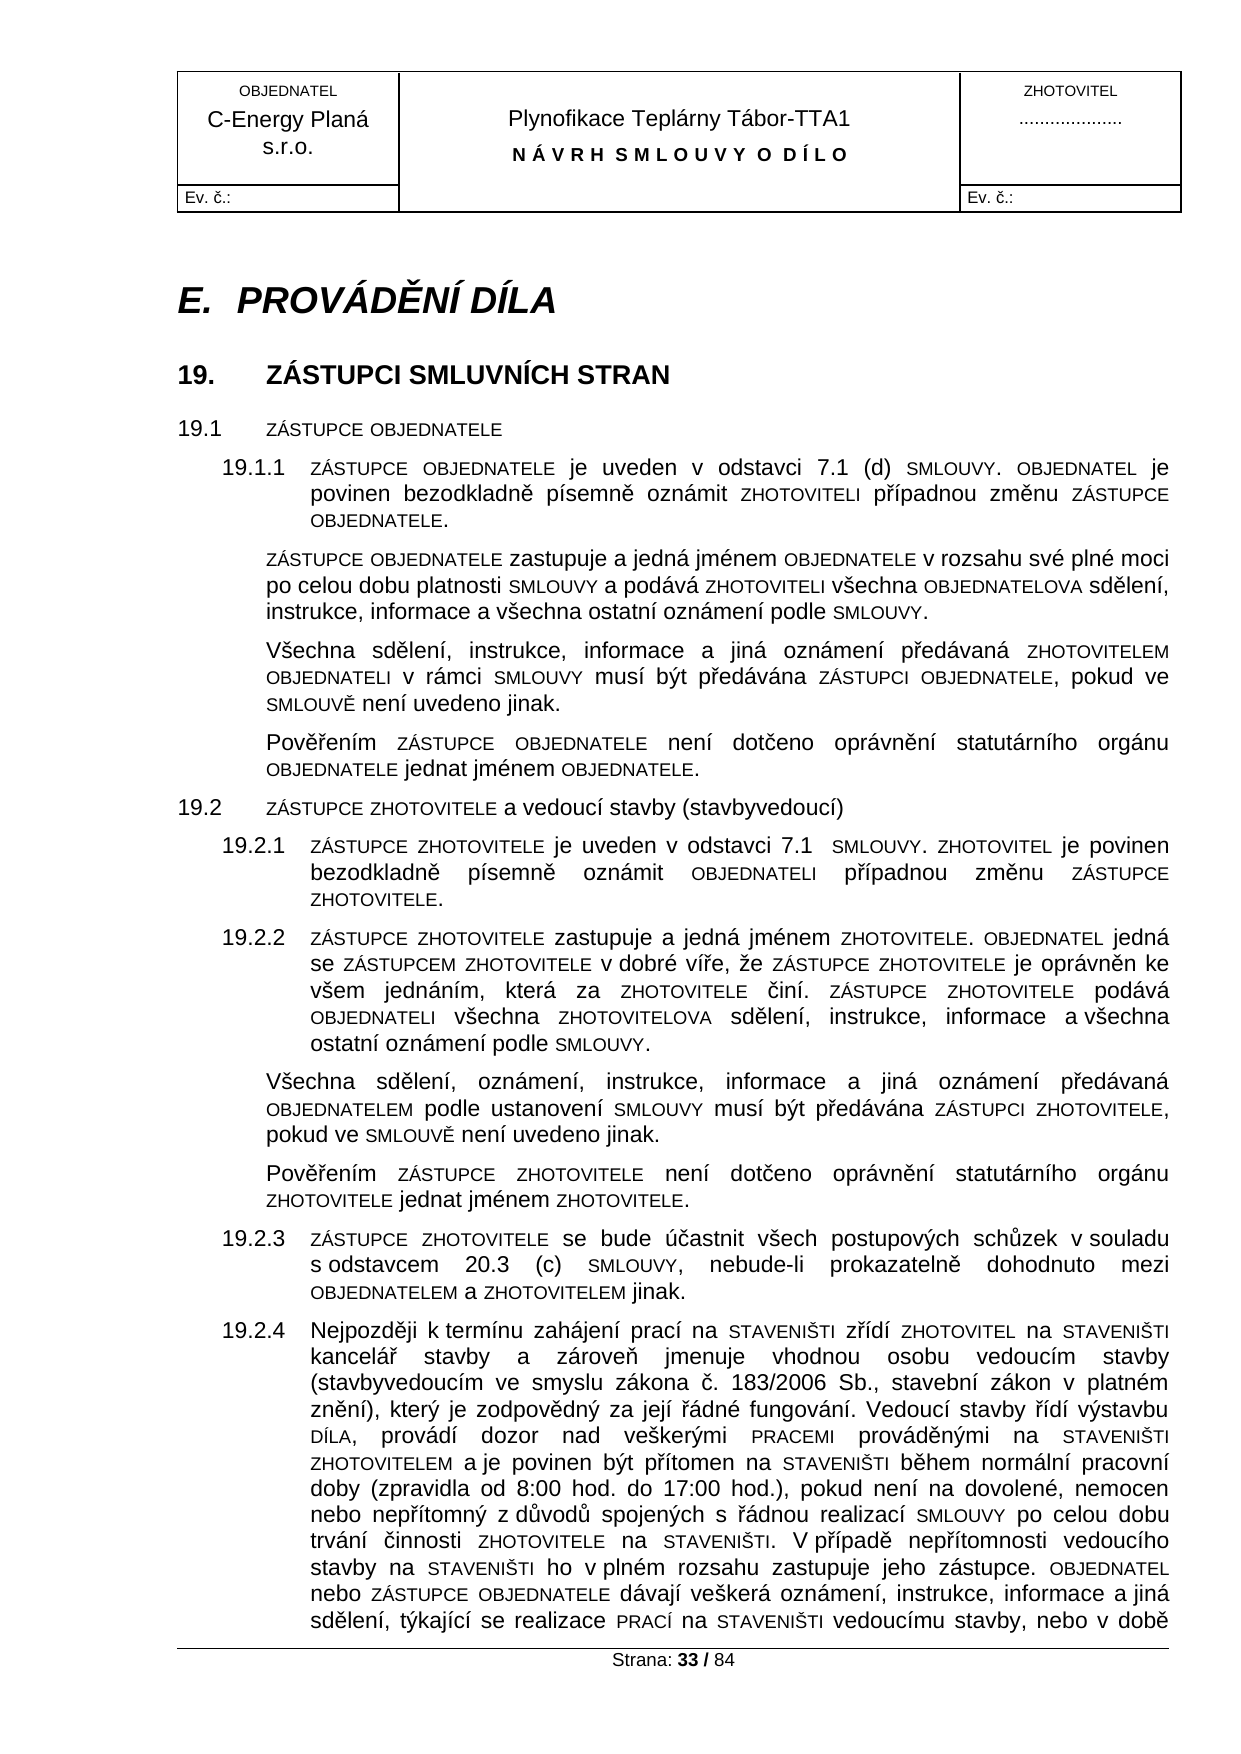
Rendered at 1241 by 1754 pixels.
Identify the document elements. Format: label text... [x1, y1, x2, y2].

text zástupce zhotovitele a vedoucí stavby (stavbyvedoucí) [177, 794, 1169, 820]
subtitle zástupci smluvních stran [177, 359, 1169, 390]
text Pověřením zástupce zhotovitele není dotčeno oprávnění statutárního orgánu zhotovitele jednat jménem zhotovitele. [266, 1160, 1169, 1213]
subtitle provádění díla [177, 278, 1169, 321]
subtitle zástupce objednatele je uveden v odstavci 7.1 (d) smlouvy. objednatel je povinen bezodkladně písemně oznámit zhotoviteli případnou změnu zástupce objednatele. [222, 454, 1169, 533]
text Pověřením zástupce objednatele není dotčeno oprávnění statutárního orgánu objednatele jednat jménem objednatele. [266, 728, 1169, 781]
text zástupce objednatele [177, 415, 1169, 441]
subtitle zástupce zhotovitele zastupuje a jedná jménem zhotovitele. objednatel jedná se zástupcem zhotovitele v dobré víře, že zástupce zhotovitele je oprávněn ke všem jednáním, která za zhotovitele činí. zástupce zhotovitele podává objednateli všechna zhotovitelova sdělení, instrukce, informace a všechna ostatní oznámení podle smlouvy. [222, 924, 1169, 1056]
text zástupce objednatele zastupuje a jedná jménem objednatele v rozsahu své plné moci po celou dobu platnosti smlouvy a podává zhotoviteli všechna objednatelova sdělení, instrukce, informace a všechna ostatní oznámení podle smlouvy. [266, 545, 1169, 624]
text Všechna sdělení, instrukce, informace a jiná oznámení předávaná zhotovitelem objednateli v rámci smlouvy musí být předávána zástupci objednatele, pokud ve smlouvě není uvedeno jinak. [266, 637, 1169, 716]
subtitle zástupce zhotovitele se bude účastnit všech postupových schůzek v souladu s odstavcem 20.3 (c) smlouvy, nebude-li prokazatelně dohodnuto mezi objednatelem a zhotovitelem jinak. [222, 1225, 1169, 1304]
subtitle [222, 1317, 1169, 1633]
text Všechna sdělení, oznámení, instrukce, informace a jiná oznámení předávaná objednatelem podle ustanovení smlouvy musí být předávána zástupci zhotovitele, pokud ve smlouvě není uvedeno jinak. [266, 1068, 1169, 1147]
subtitle zástupce zhotovitele je uveden v odstavci 7.1 0 smlouvy. zhotovitel je povinen bezodkladně písemně oznámit objednateli případnou změnu zástupce zhotovitele. [222, 832, 1169, 912]
